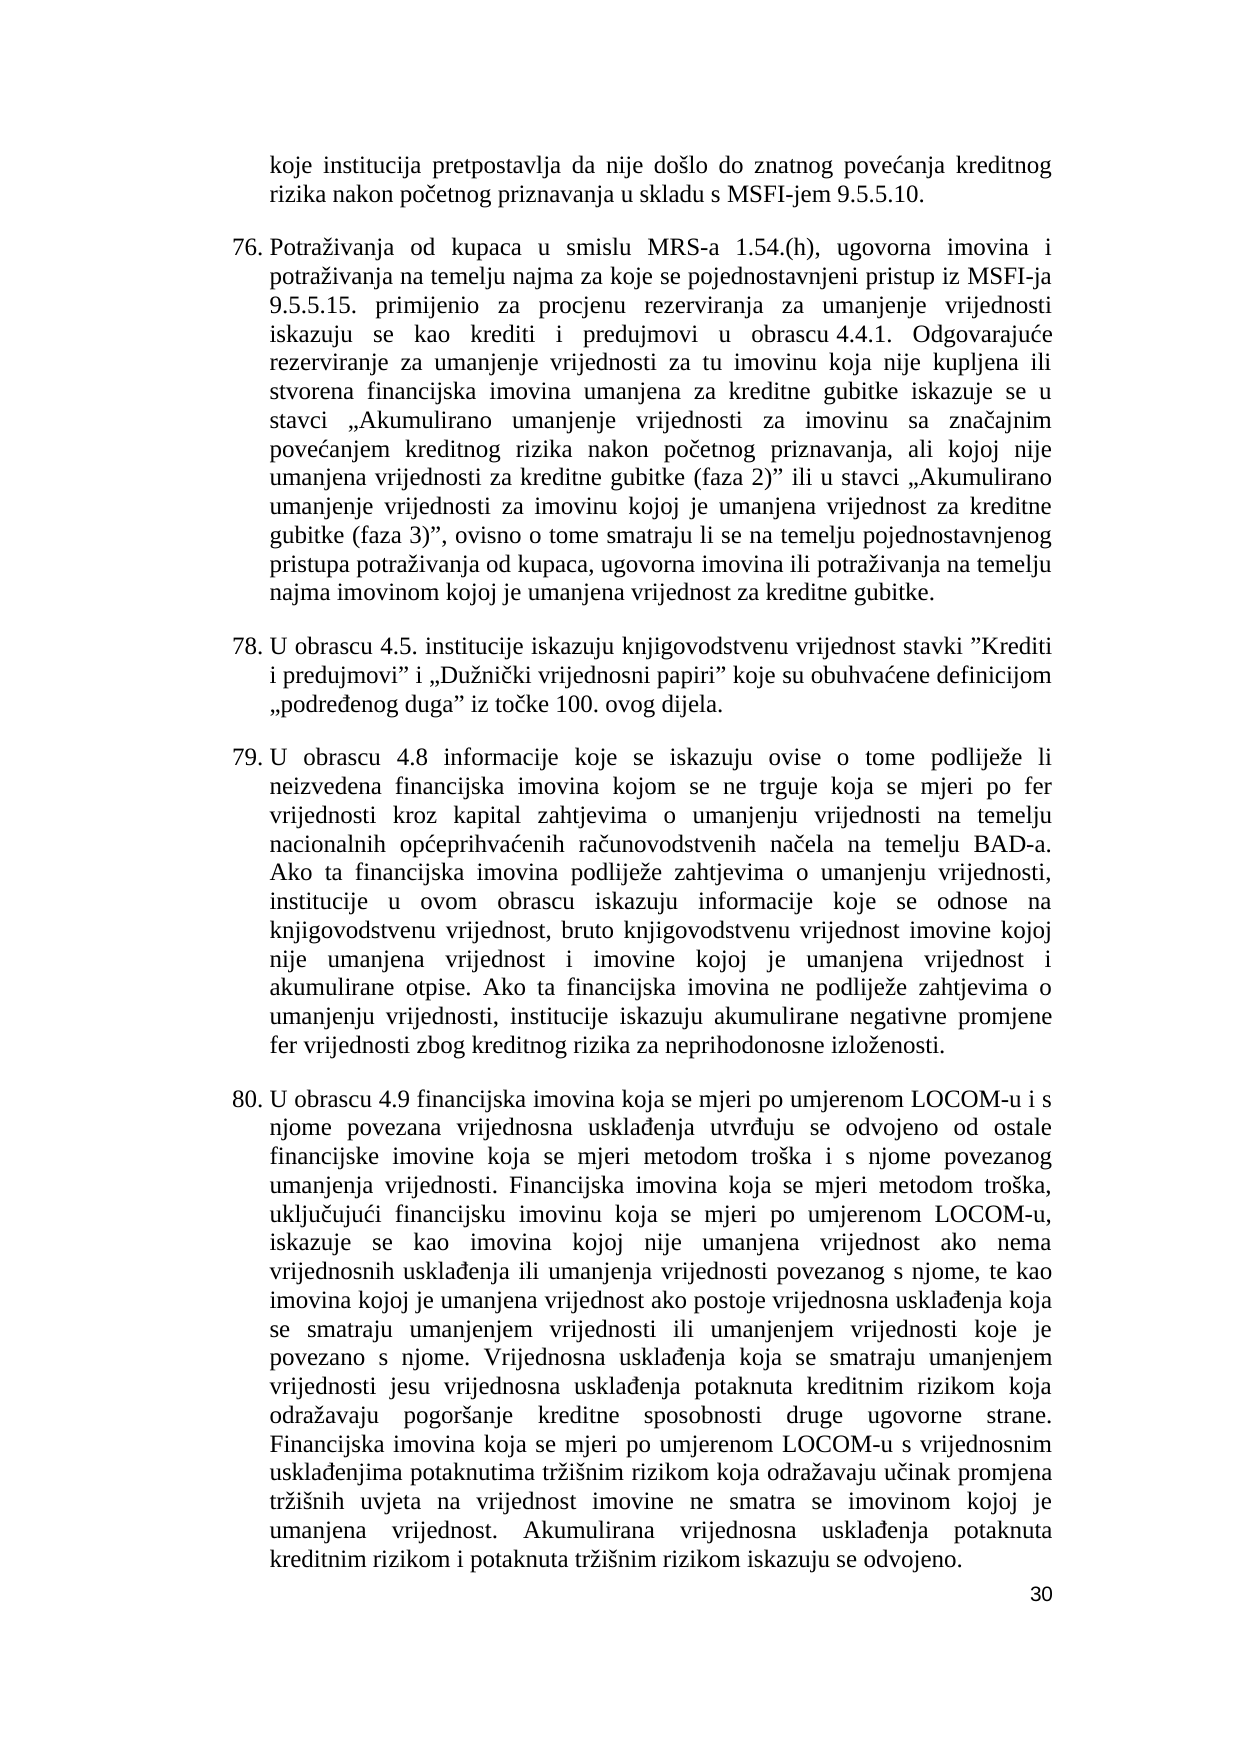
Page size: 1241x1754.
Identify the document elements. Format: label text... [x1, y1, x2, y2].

text U obrascu 4.9 financijska imovina koja se mjeri po umjerenom LOCOM-u i s njome povezana vrijednosna usklađenja utvrđuju se odvojeno od ostale financijske imovine koja se mjeri metodom troška i s njome povezanog umanjenja vrijednosti. Financijska imovina koja se mjeri metodom troška, uključujući financijsku imovinu koja se mjeri po umjerenom LOCOM-u, iskazuje se kao imovina kojoj nije umanjena vrijednost ako nema vrijednosnih usklađenja ili umanjenja vrijednosti povezanog s njome, te kao imovina kojoj je umanjena vrijednost ako postoje vrijednosna usklađenja koja se smatraju umanjenjem vrijednosti ili umanjenjem vrijednosti koje je povezano s njome. Vrijednosna usklađenja koja se smatraju umanjenjem vrijednosti jesu vrijednosna usklađenja potaknuta kreditnim rizikom koja odražavaju pogoršanje kreditne sposobnosti druge ugovorne strane. Financijska imovina koja se mjeri po umjerenom LOCOM-u s vrijednosnim usklađenjima potaknutima tržišnim rizikom koja odražavaju učinak promjena tržišnih uvjeta na vrijednost imovine ne smatra se imovinom kojoj je umanjena vrijednost. Akumulirana vrijednosna usklađenja potaknuta kreditnim rizikom i potaknuta tržišnim rizikom iskazuju se odvojeno. [232, 1084, 1053, 1572]
text Potraživanja od kupaca u smislu MRS-a 1.54.(h), ugovorna imovina i potraživanja na temelju najma za koje se pojednostavnjeni pristup iz MSFI-ja 9.5.5.15. primijenio za procjenu rezerviranja za umanjenje vrijednosti iskazuju se kao krediti i predujmovi u obrascu 4.4.1. Odgovarajuće rezerviranje za umanjenje vrijednosti za tu imovinu koja nije kupljena ili stvorena financijska imovina umanjena za kreditne gubitke iskazuje se u stavci „Akumulirano umanjenje vrijednosti za imovinu sa značajnim povećanjem kreditnog rizika nakon početnog priznavanja, ali kojoj nije umanjena vrijednosti za kreditne gubitke (faza 2)” ili u stavci „Akumulirano umanjenje vrijednosti za imovinu kojoj je umanjena vrijednost za kreditne gubitke (faza 3)”, ovisno o tome smatraju li se na temelju pojednostavnjenog pristupa potraživanja od kupaca, ugovorna imovina ili potraživanja na temelju najma imovinom kojoj je umanjena vrijednost za kreditne gubitke. [232, 232, 1053, 606]
list U obrascu 4.5. institucije iskazuju knjigovodstvenu vrijednost stavki ”Krediti i predujmovi” i „Dužnički vrijednosni papiri” koje su obuhvaćene definicijom „podređenog duga” iz točke 100. ovog dijela. [232, 631, 1053, 717]
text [232, 150, 1053, 207]
text U obrascu 4.8 informacije koje se iskazuju ovise o tome podliježe li neizvedena financijska imovina kojom se ne trguje koja se mjeri po fer vrijednosti kroz kapital zahtjevima o umanjenju vrijednosti na temelju nacionalnih općeprihvaćenih računovodstvenih načela na temelju BAD-a. Ako ta financijska imovina podliježe zahtjevima o umanjenju vrijednosti, institucije u ovom obrascu iskazuju informacije koje se odnose na knjigovodstvenu vrijednost, bruto knjigovodstvenu vrijednost imovine kojoj nije umanjena vrijednost i imovine kojoj je umanjena vrijednost i akumulirane otpise. Ako ta financijska imovina ne podliježe zahtjevima o umanjenju vrijednosti, institucije iskazuju akumulirane negativne promjene fer vrijednosti zbog kreditnog rizika za neprihodonosne izloženosti. [232, 742, 1053, 1059]
